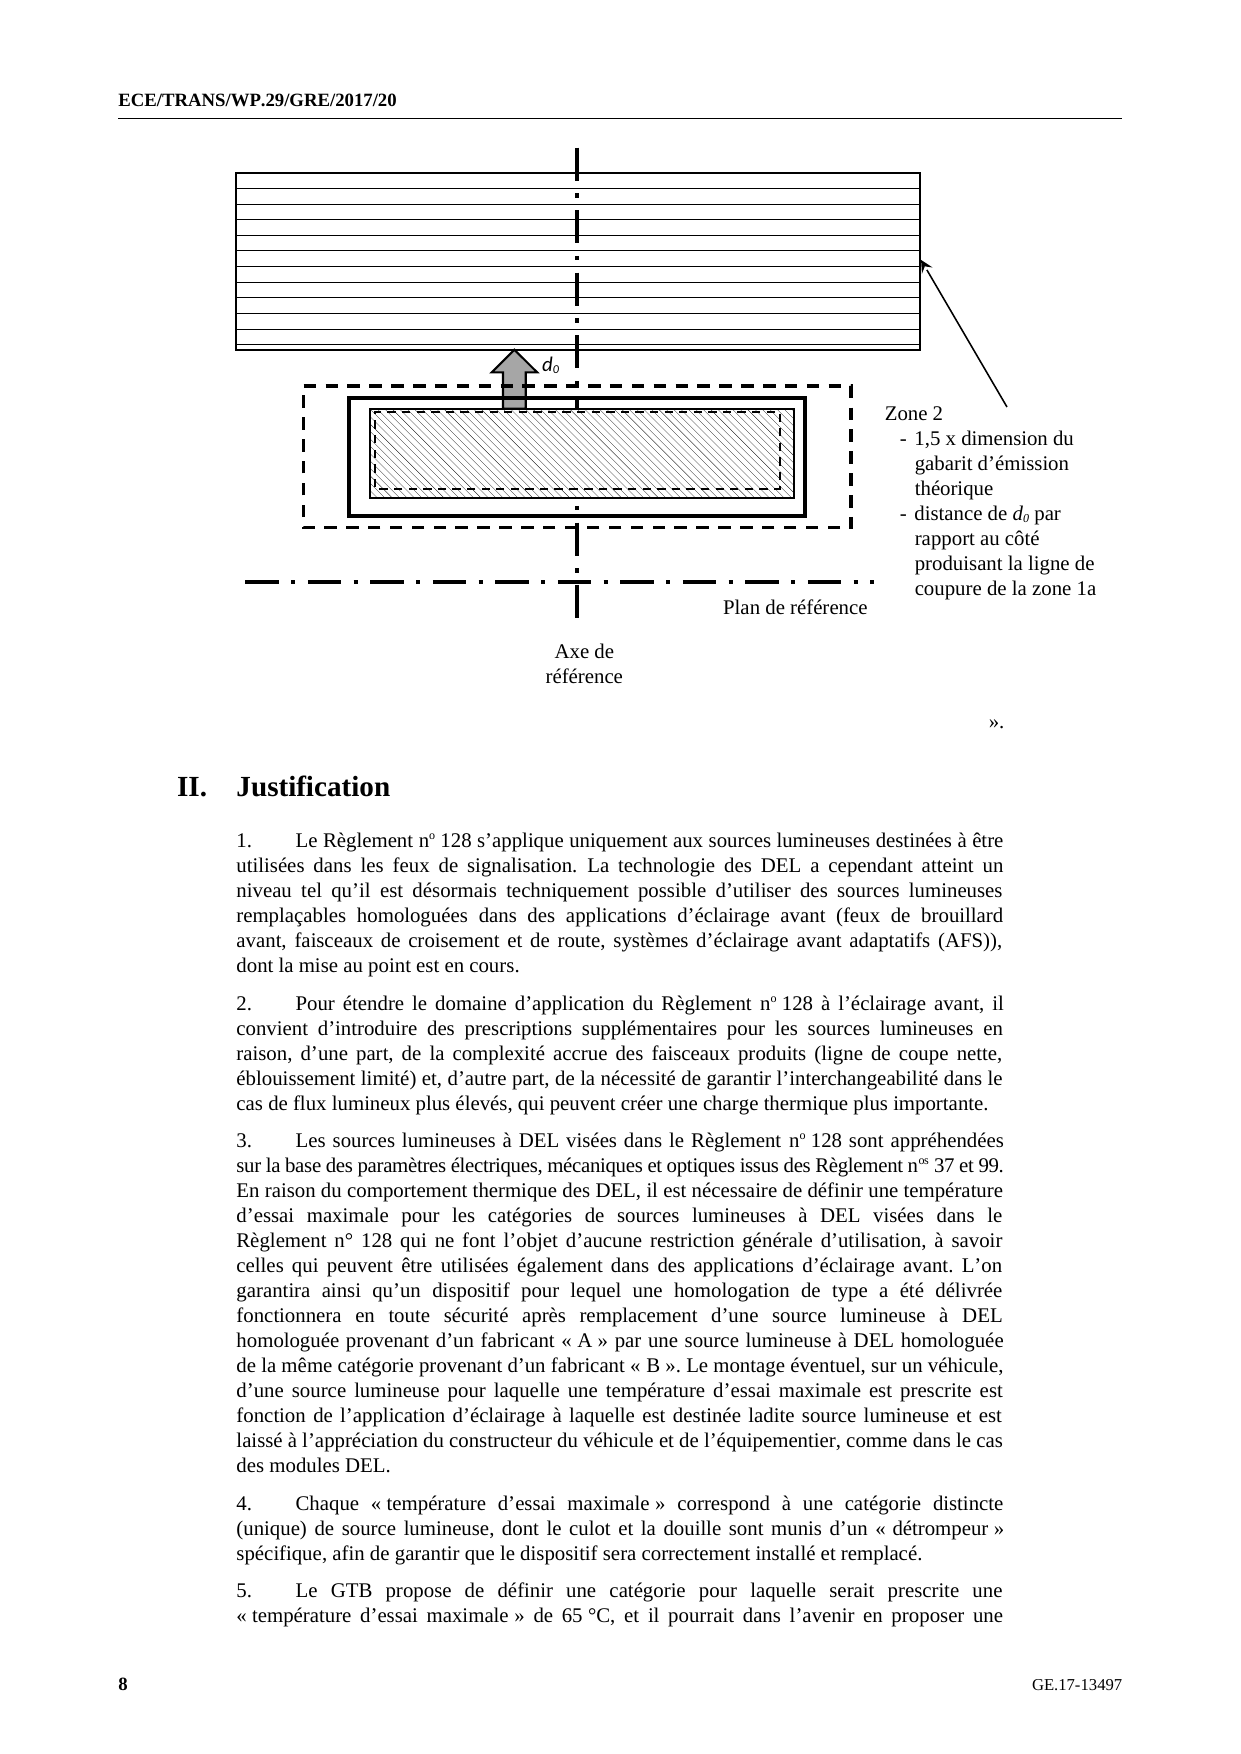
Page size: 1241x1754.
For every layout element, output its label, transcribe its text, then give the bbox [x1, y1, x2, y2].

text 3. Les sources lumineuses à DEL visées dans le Règlement no 128 sont appréhendées sur la base des paramètres électriques, mécaniques et optiques issus des Règlement nos 37 et 99. En raison du comportement thermique des DEL, il est nécessaire de définir une température d’essai maximale pour les catégories de sources lumineuses à DEL visées dans le Règlement n° 128 qui ne font l’objet d’aucune restriction générale d’utilisation, à savoir celles qui peuvent être utilisées également dans des applications d’éclairage avant. L’on garantira ainsi qu’un dispositif pour lequel une homologation de type a été délivrée fonctionnera en toute sécurité après remplacement d’une source lumineuse à DEL homologuée provenant d’un fabricant « A » par une source lumineuse à DEL homologuée de la même catégorie provenant d’un fabricant « B ». Le montage éventuel, sur un véhicule, d’une source lumineuse pour laquelle une température d’essai maximale est prescrite est fonction de l’application d’éclairage à laquelle est destinée ladite source lumineuse et est laissé à l’appréciation du constructeur du véhicule et de l’équipementier, comme dans le cas des modules DEL. [236, 1127, 1004, 1477]
text 4. Chaque « température d’essai maximale » correspond à une catégorie distincte (unique) de source lumineuse, dont le culot et la douille sont munis d’un « détrompeur » spécifique, afin de garantir que le dispositif sera correctement installé et remplacé. [236, 1490, 1004, 1565]
text 1. Le Règlement no 128 s’applique uniquement aux sources lumineuses destinées à être utilisées dans les feux de signalisation. La technologie des DEL a cependant atteint un niveau tel qu’il est désormais techniquement possible d’utiliser des sources lumineuses remplaçables homologuées dans des applications d’éclairage avant (feux de brouillard avant, faisceaux de croisement et de route, systèmes d’éclairage avant adaptatifs (AFS)), dont la mise au point est en cours. [236, 827, 1004, 977]
text II. Justification [118, 771, 1004, 802]
text ». [236, 708, 1004, 733]
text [236, 1577, 1004, 1627]
text 2. Pour étendre le domaine d’application du Règlement no 128 à l’éclairage avant, il convient d’introduire des prescriptions supplémentaires pour les sources lumineuses en raison, d’une part, de la complexité accrue des faisceaux produits (ligne de coupe nette, éblouissement limité) et, d’autre part, de la nécessité de garantir l’interchangeabilité dans le cas de flux lumineux plus élevés, qui peuvent créer une charge thermique plus importante. [236, 990, 1004, 1115]
